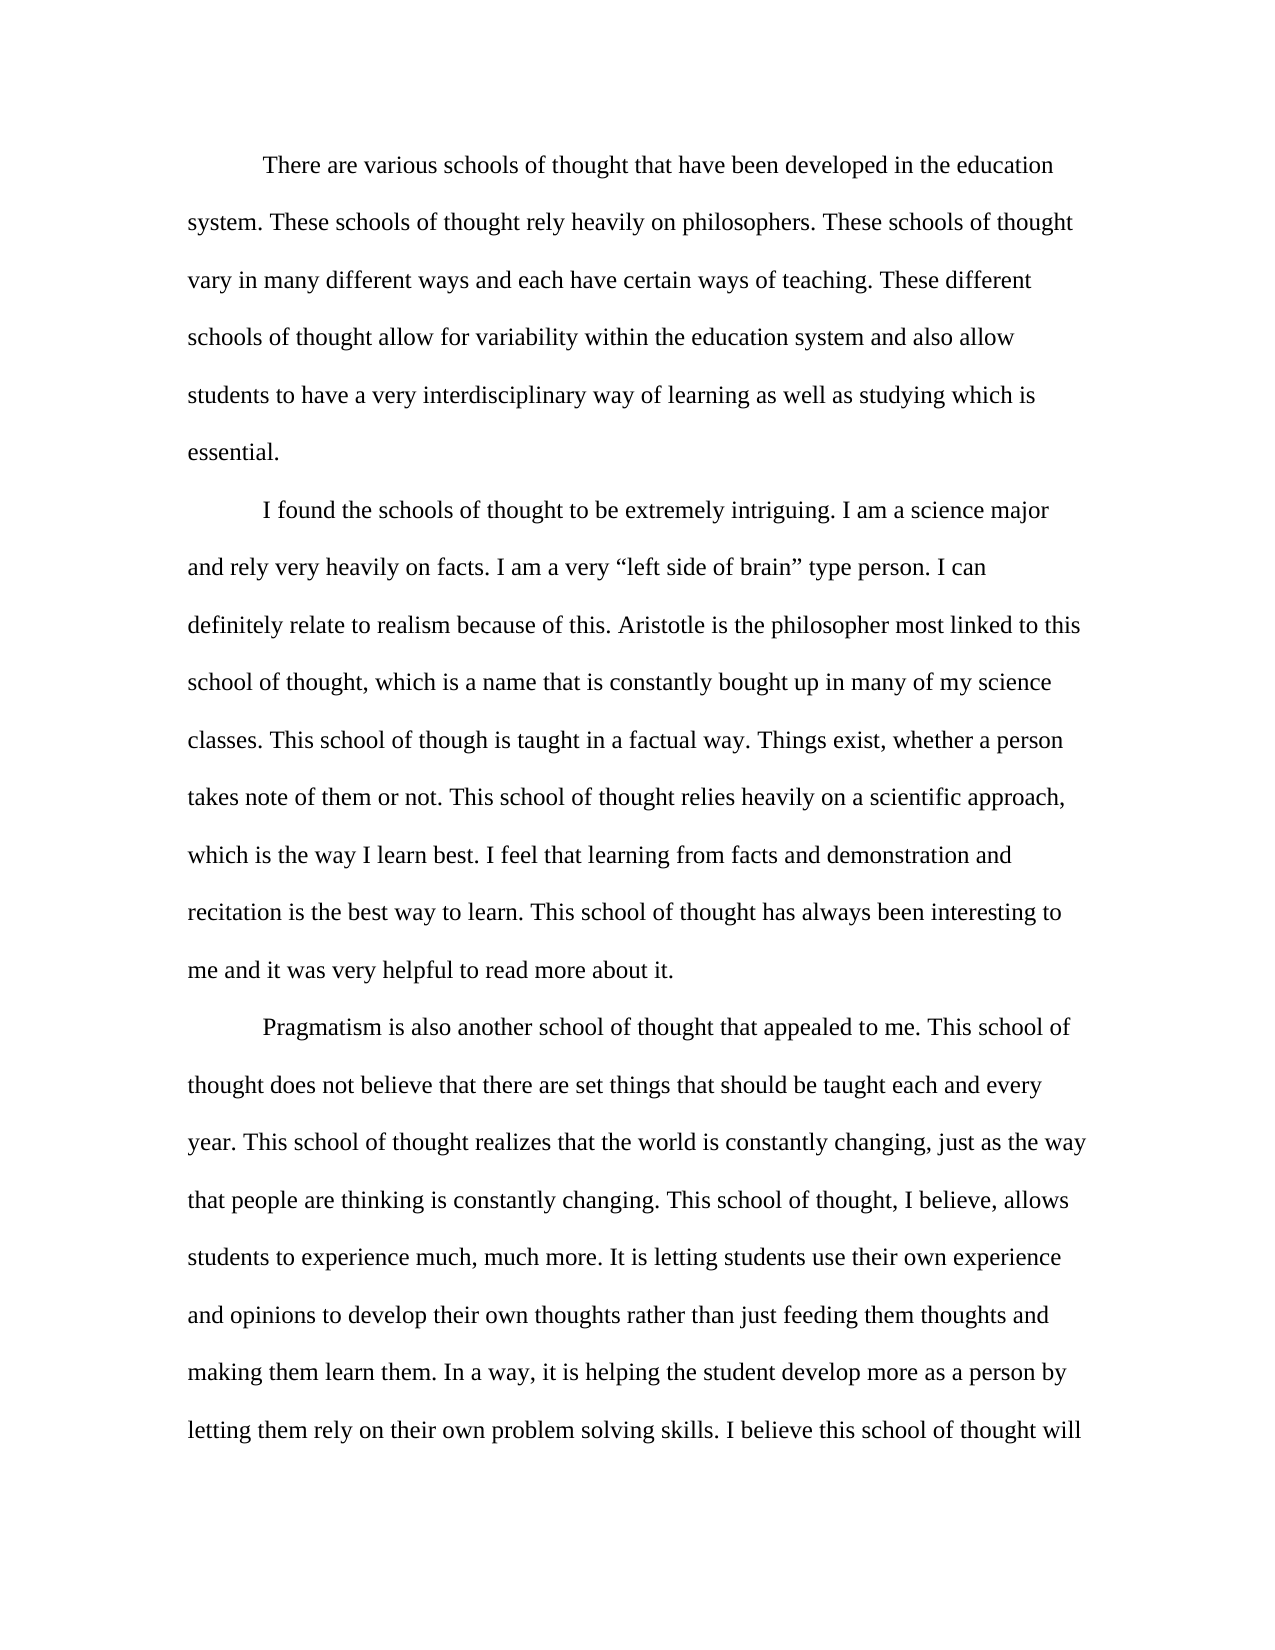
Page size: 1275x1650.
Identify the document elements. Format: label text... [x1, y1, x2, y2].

text There are various schools of thought that have been developed in the education system. These schools of thought rely heavily on philosophers. These schools of thought vary in many different ways and each have certain ways of teaching. These different schools of thought allow for variability within the education system and also allow students to have a very interdisciplinary way of learning as well as studying which is essential. [187, 150, 1087, 466]
text I found the schools of thought to be extremely intriguing. I am a science major and rely very heavily on facts. I am a very “left side of brain” type person. I can definitely relate to realism because of this. Aristotle is the philosopher most linked to this school of thought, which is a name that is constantly bought up in many of my science classes. This school of though is taught in a factual way. Things exist, whether a person takes note of them or not. This school of thought relies heavily on a scientific approach, which is the way I learn best. I feel that learning from facts and demonstration and recitation is the best way to learn. This school of thought has always been interesting to me and it was very helpful to read more about it. [187, 495, 1087, 984]
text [187, 1012, 1087, 1444]
